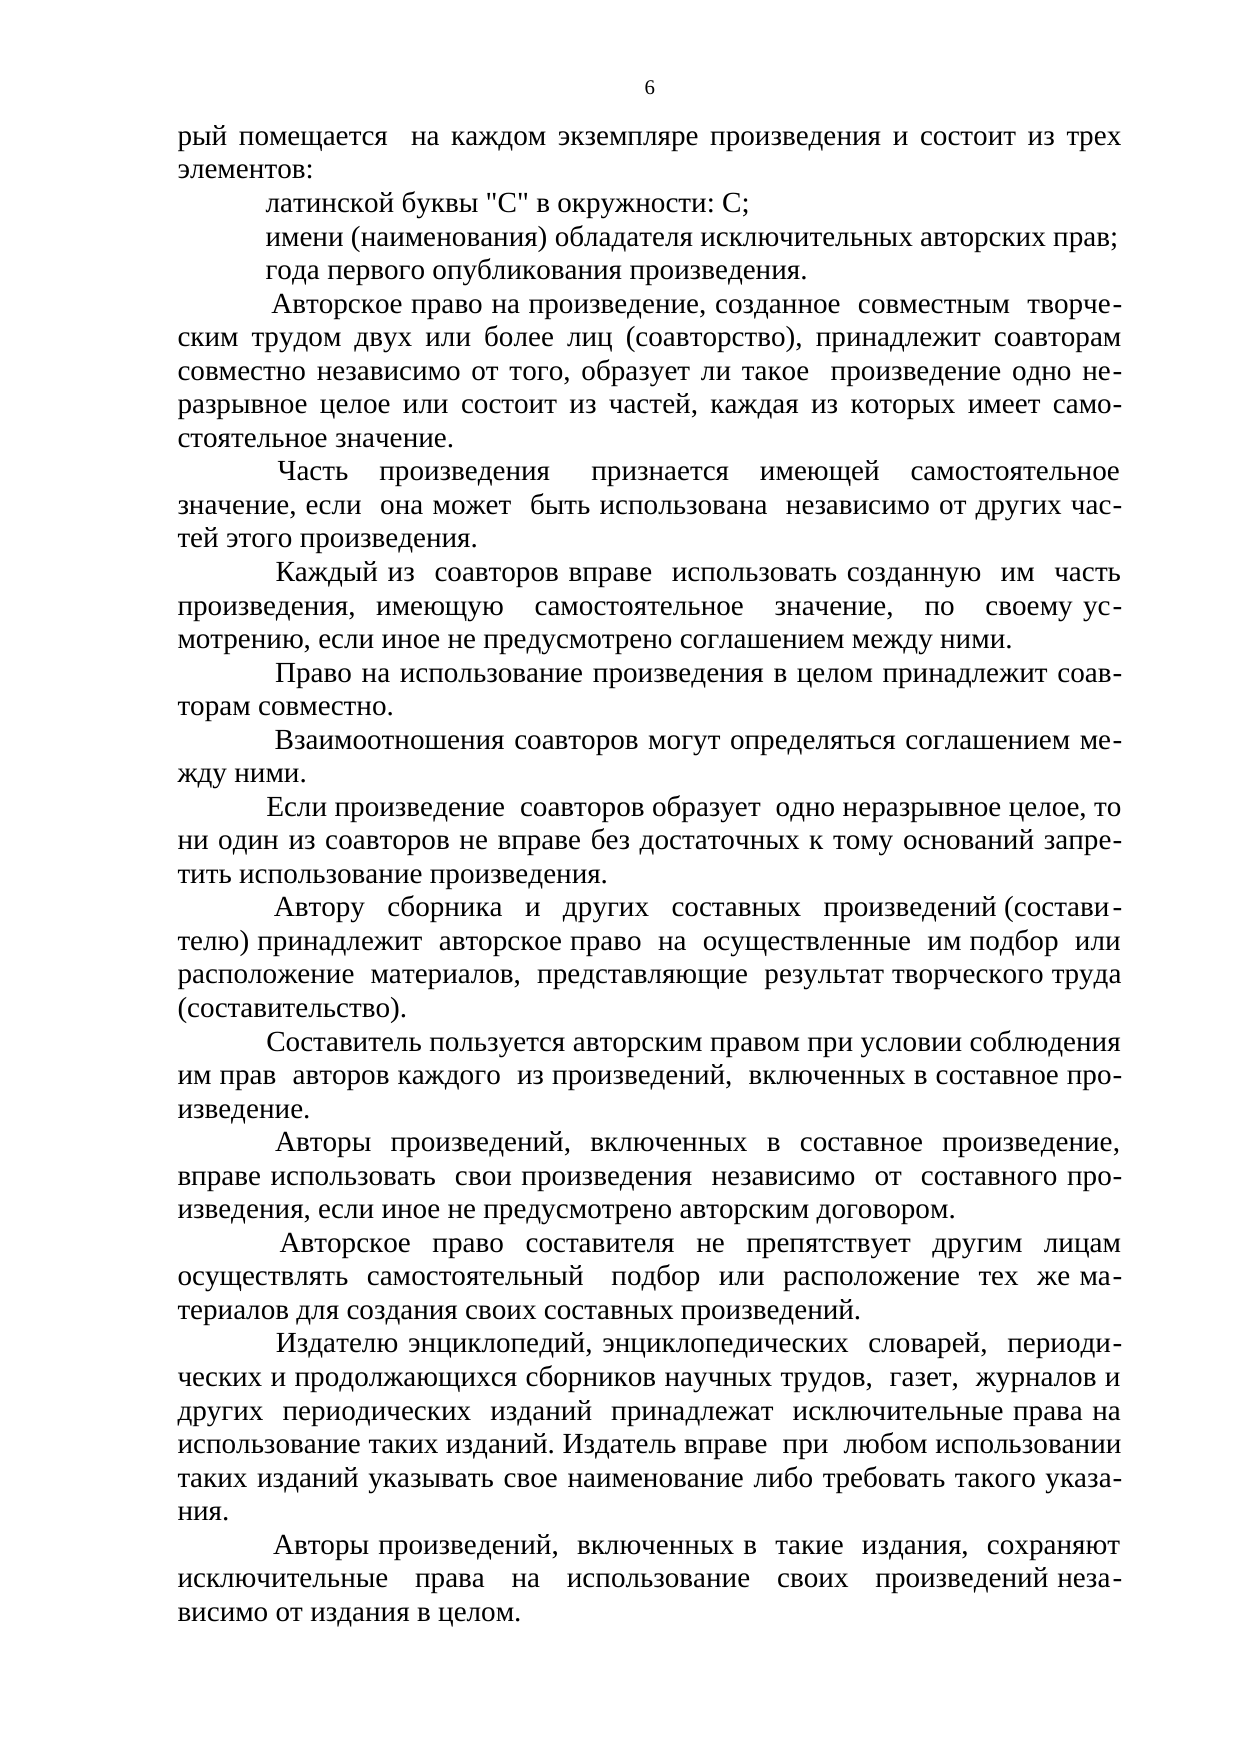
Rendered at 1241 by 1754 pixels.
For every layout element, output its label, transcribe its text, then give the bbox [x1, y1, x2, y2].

text Каждый из соавторов вправе использовать созданную им часть произведения, имеющую самостоятельное значение, по своему усмотрению, если иное не предусмотрено соглашением между ними. [177, 554, 1122, 655]
text Издателю энциклопедий, энциклопедических словарей, периодических и продолжающихся сборников научных трудов, газет, журналов и других периодических изданий принадлежат исключительные права на использование таких изданий. Издатель вправе при любом использовании таких изданий указывать свое наименование либо требовать такого указания. [177, 1326, 1122, 1527]
text Если произведение соавторов образует одно неразрывное целое, то ни один из соавторов не вправе без достаточных к тому оснований запретить использование произведения. [177, 789, 1122, 889]
text имени (наименования) обладателя исключительных авторских прав; [177, 219, 1122, 252]
text года первого опубликования произведения. [177, 252, 1122, 286]
text Право на использование произведения в целом принадлежит соавторам совместно. [177, 655, 1122, 722]
text Взаимоотношения соавторов могут определяться соглашением между ними. [177, 722, 1122, 789]
text Авторы произведений, включенных в такие издания, сохраняют исключительные права на использование своих произведений независимо от издания в целом. [177, 1527, 1122, 1627]
text Авторское право составителя не препятствует другим лицам осуществлять самостоятельный подбор или расположение тех же материалов для создания своих составных произведений. [177, 1225, 1122, 1326]
text Авторы произведений, включенных в составное произведение, вправе использовать свои произведения независимо от составного произведения, если иное не предусмотрено авторским договором. [177, 1124, 1122, 1225]
text латинской буквы "С" в окружности: С; [177, 185, 1122, 219]
text Часть произведения признается имеющей самостоятельное значение, если она может быть использована независимо от других частей этого произведения. [177, 453, 1122, 554]
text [177, 118, 1122, 185]
text Авторское право на произведение, созданное совместным творческим трудом двух или более лиц (соавторство), принадлежит соавторам совместно независимо от того, образует ли такое произведение одно неразрывное целое или состоит из частей, каждая из которых имеет самостоятельное значение. [177, 286, 1122, 453]
text Составитель пользуется авторским правом при условии соблюдения им прав авторов каждого из произведений, включенных в составное произведение. [177, 1024, 1122, 1124]
text Автору сборника и других составных произведений (составителю) принадлежит авторское право на осуществленные им подбор или расположение материалов, представляющие результат творческого труда (составительство). [177, 889, 1122, 1024]
